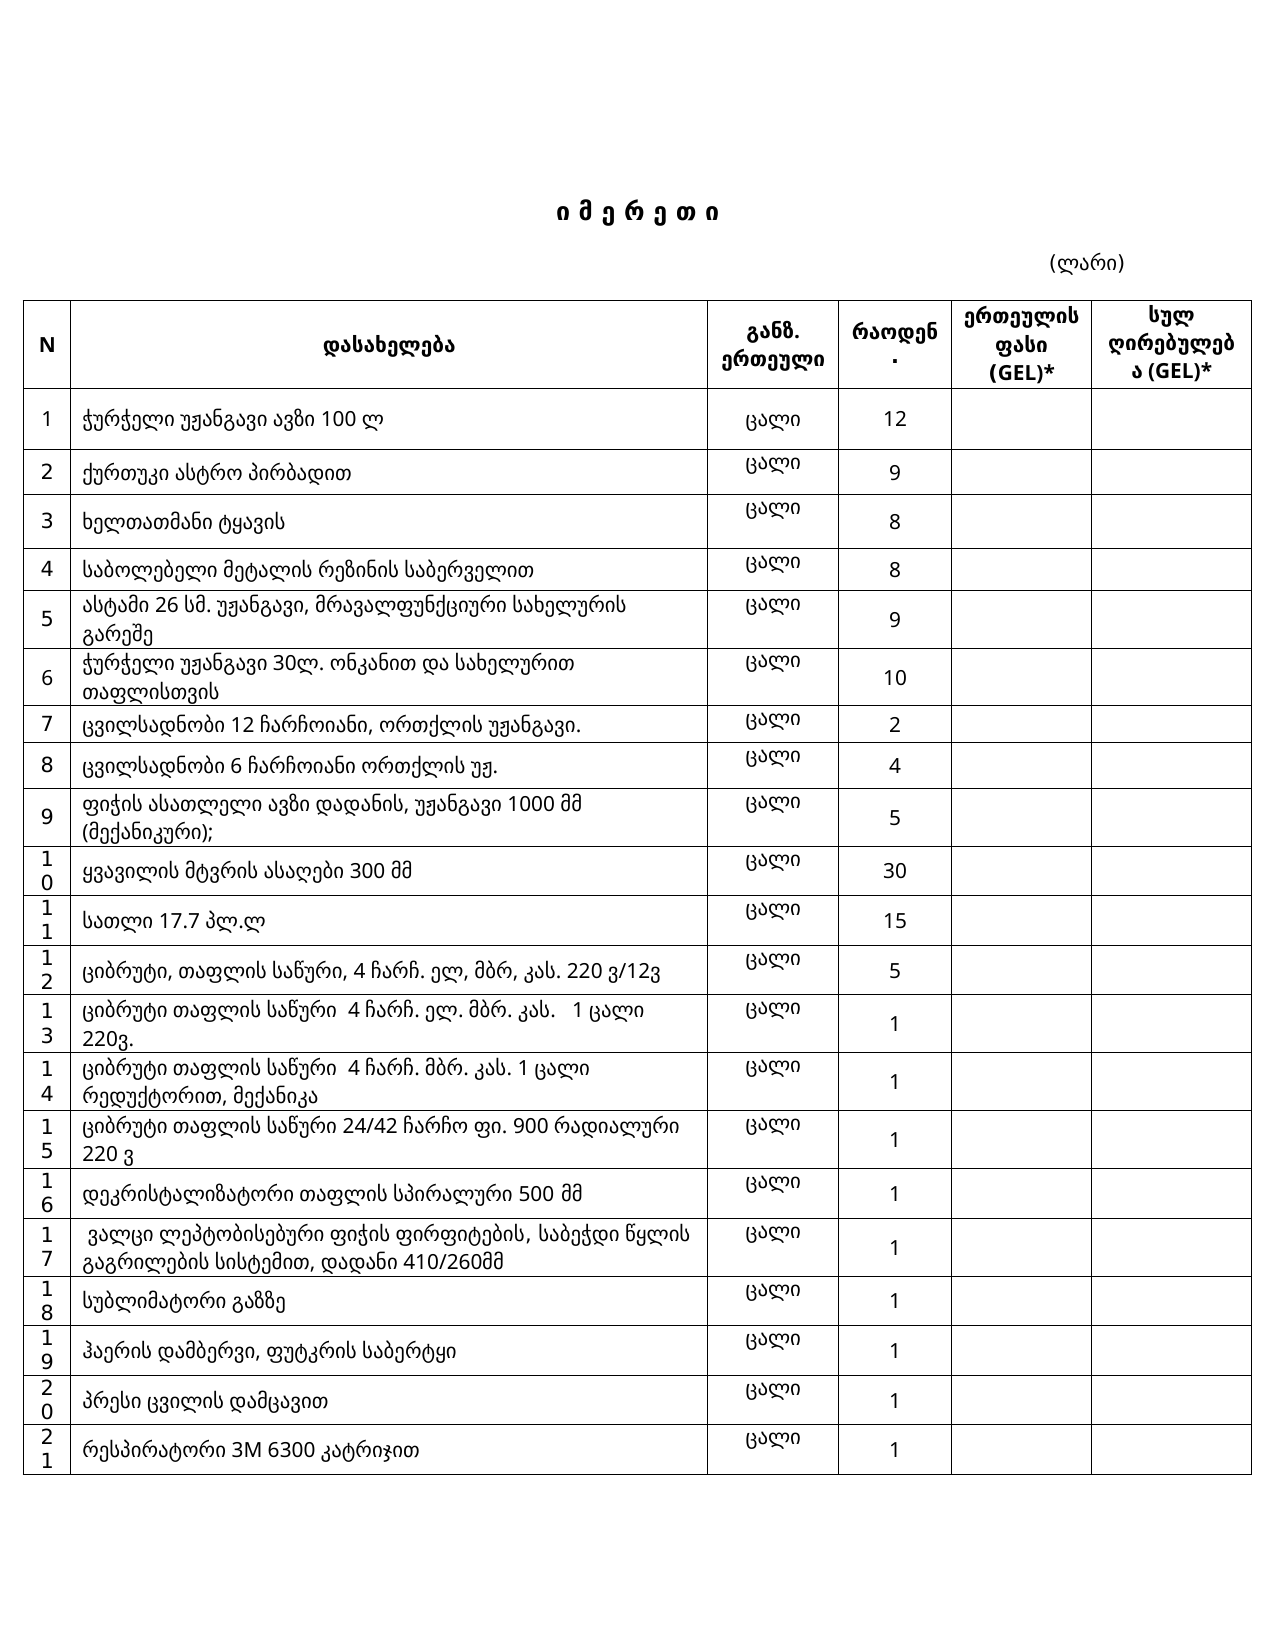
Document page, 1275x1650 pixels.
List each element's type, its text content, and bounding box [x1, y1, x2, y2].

table_cell 1 [839, 1376, 951, 1424]
table_cell ქურთუკი ასტრო პირბადით [71, 450, 707, 494]
table_cell 1 [24, 389, 70, 449]
table_cell ჭურჭელი უჟანგავი ავზი 100 ლ [71, 389, 707, 449]
table_cell 1 [839, 1053, 951, 1110]
table_cell ცალი [708, 896, 838, 945]
table_header ერთეულის ფასი (GEL)* [952, 301, 1091, 387]
table_cell [952, 1169, 1091, 1218]
table_cell ციბრუტი, თაფლის საწური, 4 ჩარჩ. ელ, მბრ, კას. 220 ვ/12ვ [71, 946, 707, 994]
table_header დასახელება [71, 301, 707, 387]
table_cell [1092, 1376, 1251, 1424]
table_cell ცალი [708, 847, 838, 895]
table_cell [1092, 995, 1251, 1052]
table_cell 4 [24, 549, 70, 589]
table_cell [952, 995, 1091, 1052]
table_cell [952, 847, 1091, 895]
table_cell 9 [24, 789, 70, 846]
table_cell [952, 591, 1091, 647]
table_cell 1 [839, 995, 951, 1052]
table_cell 12 [839, 389, 951, 449]
table_cell ცალი [708, 946, 838, 994]
table_cell [952, 1053, 1091, 1110]
table_cell ცალი [708, 649, 838, 705]
text ი მ ე რ ე თ ი [150, 197, 1125, 226]
table_cell ცალი [708, 389, 838, 449]
table_cell [952, 1425, 1091, 1474]
table_cell [1092, 1277, 1251, 1325]
table_cell რესპირატორი 3M 6300 კატრიჯით [71, 1425, 707, 1474]
table_cell სუბლიმატორი გაზზე [71, 1277, 707, 1325]
table_cell 16 [24, 1169, 70, 1218]
table_cell 8 [839, 549, 951, 589]
table_cell სათლი 17.7 პლ.ლ [71, 896, 707, 945]
table_cell [1092, 389, 1251, 449]
table_cell [1092, 706, 1251, 742]
table_cell 30 [839, 847, 951, 895]
table_cell [952, 1326, 1091, 1375]
table_cell 5 [839, 789, 951, 846]
table_cell 15 [839, 896, 951, 945]
table_cell 2 [24, 450, 70, 494]
table_cell ციბრუტი თაფლის საწური 24/42 ჩარჩო ფი. 900 რადიალური 220 ვ [71, 1111, 707, 1168]
table_header N [24, 301, 70, 387]
table_cell 9 [839, 591, 951, 647]
table_cell [1092, 1053, 1251, 1110]
table_cell ცვილსადნობი 12 ჩარჩოიანი, ორთქლის უჟანგავი. [71, 706, 707, 742]
table_cell 9 [839, 450, 951, 494]
table_cell 5 [839, 946, 951, 994]
table_cell ვალცი ლეპტობისებური ფიჭის ფირფიტების, საბეჭდი წყლის გაგრილების სისტემით, დადანი 410/260მმ [71, 1219, 707, 1276]
table_cell 7 [24, 706, 70, 742]
table_cell [1092, 1219, 1251, 1276]
table_cell [952, 706, 1091, 742]
table_cell [952, 743, 1091, 788]
table_cell [952, 649, 1091, 705]
table_cell 1 [839, 1425, 951, 1474]
table_cell [952, 389, 1091, 449]
table_cell ცალი [708, 743, 838, 788]
table_cell 20 [24, 1376, 70, 1424]
table_header რაოდენ. [839, 301, 951, 387]
table_cell ცალი [708, 495, 838, 548]
table_cell ცალი [708, 1111, 838, 1168]
table_cell პრესი ცვილის დამცავით [71, 1376, 707, 1424]
table_cell ცალი [708, 591, 838, 647]
table_cell [1092, 495, 1251, 548]
table_cell [1092, 946, 1251, 994]
table_cell ცალი [708, 706, 838, 742]
table_cell ცალი [708, 995, 838, 1052]
table_cell 15 [24, 1111, 70, 1168]
table_cell 21 [24, 1425, 70, 1474]
table_cell [952, 896, 1091, 945]
table_cell [952, 1111, 1091, 1168]
table_cell 3 [24, 495, 70, 548]
table_cell დეკრისტალიზატორი თაფლის სპირალური 500 მმ [71, 1169, 707, 1218]
table_cell ჰაერის დამბერვი, ფუტკრის საბერტყი [71, 1326, 707, 1375]
table_cell 18 [24, 1277, 70, 1325]
table_header სულ ღირებულება (GEL)* [1092, 301, 1251, 387]
table_cell [1092, 591, 1251, 647]
table_cell ფიჭის ასათლელი ავზი დადანის, უჟანგავი 1000 მმ (მექანიკური); [71, 789, 707, 846]
table_cell 11 [24, 896, 70, 945]
table_cell 10 [839, 649, 951, 705]
table_cell 2 [839, 706, 951, 742]
table_cell [1092, 847, 1251, 895]
table_header განზ. ერთეული [708, 301, 838, 387]
table_cell ციბრუტი თაფლის საწური 4 ჩარჩ. მბრ. კას. 1 ცალი რედუქტორით, მექანიკა [71, 1053, 707, 1110]
table_cell [1092, 1326, 1251, 1375]
table_cell [952, 946, 1091, 994]
table_cell [1092, 789, 1251, 846]
table_cell [1092, 896, 1251, 945]
table_cell ცვილსადნობი 6 ჩარჩოიანი ორთქლის უჟ. [71, 743, 707, 788]
table_cell [952, 789, 1091, 846]
table_cell 8 [24, 743, 70, 788]
table_cell ცალი [708, 1219, 838, 1276]
table_cell ყვავილის მტვრის ასაღები 300 მმ [71, 847, 707, 895]
table_cell [952, 1219, 1091, 1276]
table_cell საბოლებელი მეტალის რეზინის საბერველით [71, 549, 707, 589]
table_cell [1092, 1425, 1251, 1474]
table_cell 12 [24, 946, 70, 994]
table_cell 1 [839, 1277, 951, 1325]
table_cell 5 [24, 591, 70, 647]
table_cell 14 [24, 1053, 70, 1110]
table_cell [1092, 1169, 1251, 1218]
table_cell [952, 450, 1091, 494]
table_cell ციბრუტი თაფლის საწური 4 ჩარჩ. ელ. მბრ. კას. 1 ცალი 220ვ. [71, 995, 707, 1052]
table_cell [952, 1277, 1091, 1325]
table_cell 1 [839, 1219, 951, 1276]
table_cell ცალი [708, 1425, 838, 1474]
table_cell [1092, 1111, 1251, 1168]
table_cell ცალი [708, 1376, 838, 1424]
table_cell 1 [839, 1111, 951, 1168]
table_cell ცალი [708, 450, 838, 494]
table_cell ცალი [708, 1326, 838, 1375]
table_cell [1092, 743, 1251, 788]
table_cell ჭურჭელი უჟანგავი 30ლ. ონკანით და სახელურით თაფლისთვის [71, 649, 707, 705]
table_cell 10 [24, 847, 70, 895]
text (ლარი) [150, 251, 1125, 276]
table_cell 1 [839, 1169, 951, 1218]
table_cell 1 [839, 1326, 951, 1375]
table_cell 8 [839, 495, 951, 548]
table_cell ხელთათმანი ტყავის [71, 495, 707, 548]
table_cell [952, 549, 1091, 589]
table_cell ცალი [708, 1169, 838, 1218]
table_cell [952, 495, 1091, 548]
table_cell [1092, 450, 1251, 494]
table_cell 13 [24, 995, 70, 1052]
table_cell [1092, 549, 1251, 589]
table_cell 6 [24, 649, 70, 705]
table_cell ასტამი 26 სმ. უჟანგავი, მრავალფუნქციური სახელურის გარეშე [71, 591, 707, 647]
table_cell ცალი [708, 549, 838, 589]
table_cell ცალი [708, 1053, 838, 1110]
table_cell 4 [839, 743, 951, 788]
table_cell 17 [24, 1219, 70, 1276]
table_cell [1092, 649, 1251, 705]
table_cell [952, 1376, 1091, 1424]
table_cell ცალი [708, 789, 838, 846]
table_cell ცალი [708, 1277, 838, 1325]
table_cell 19 [24, 1326, 70, 1375]
